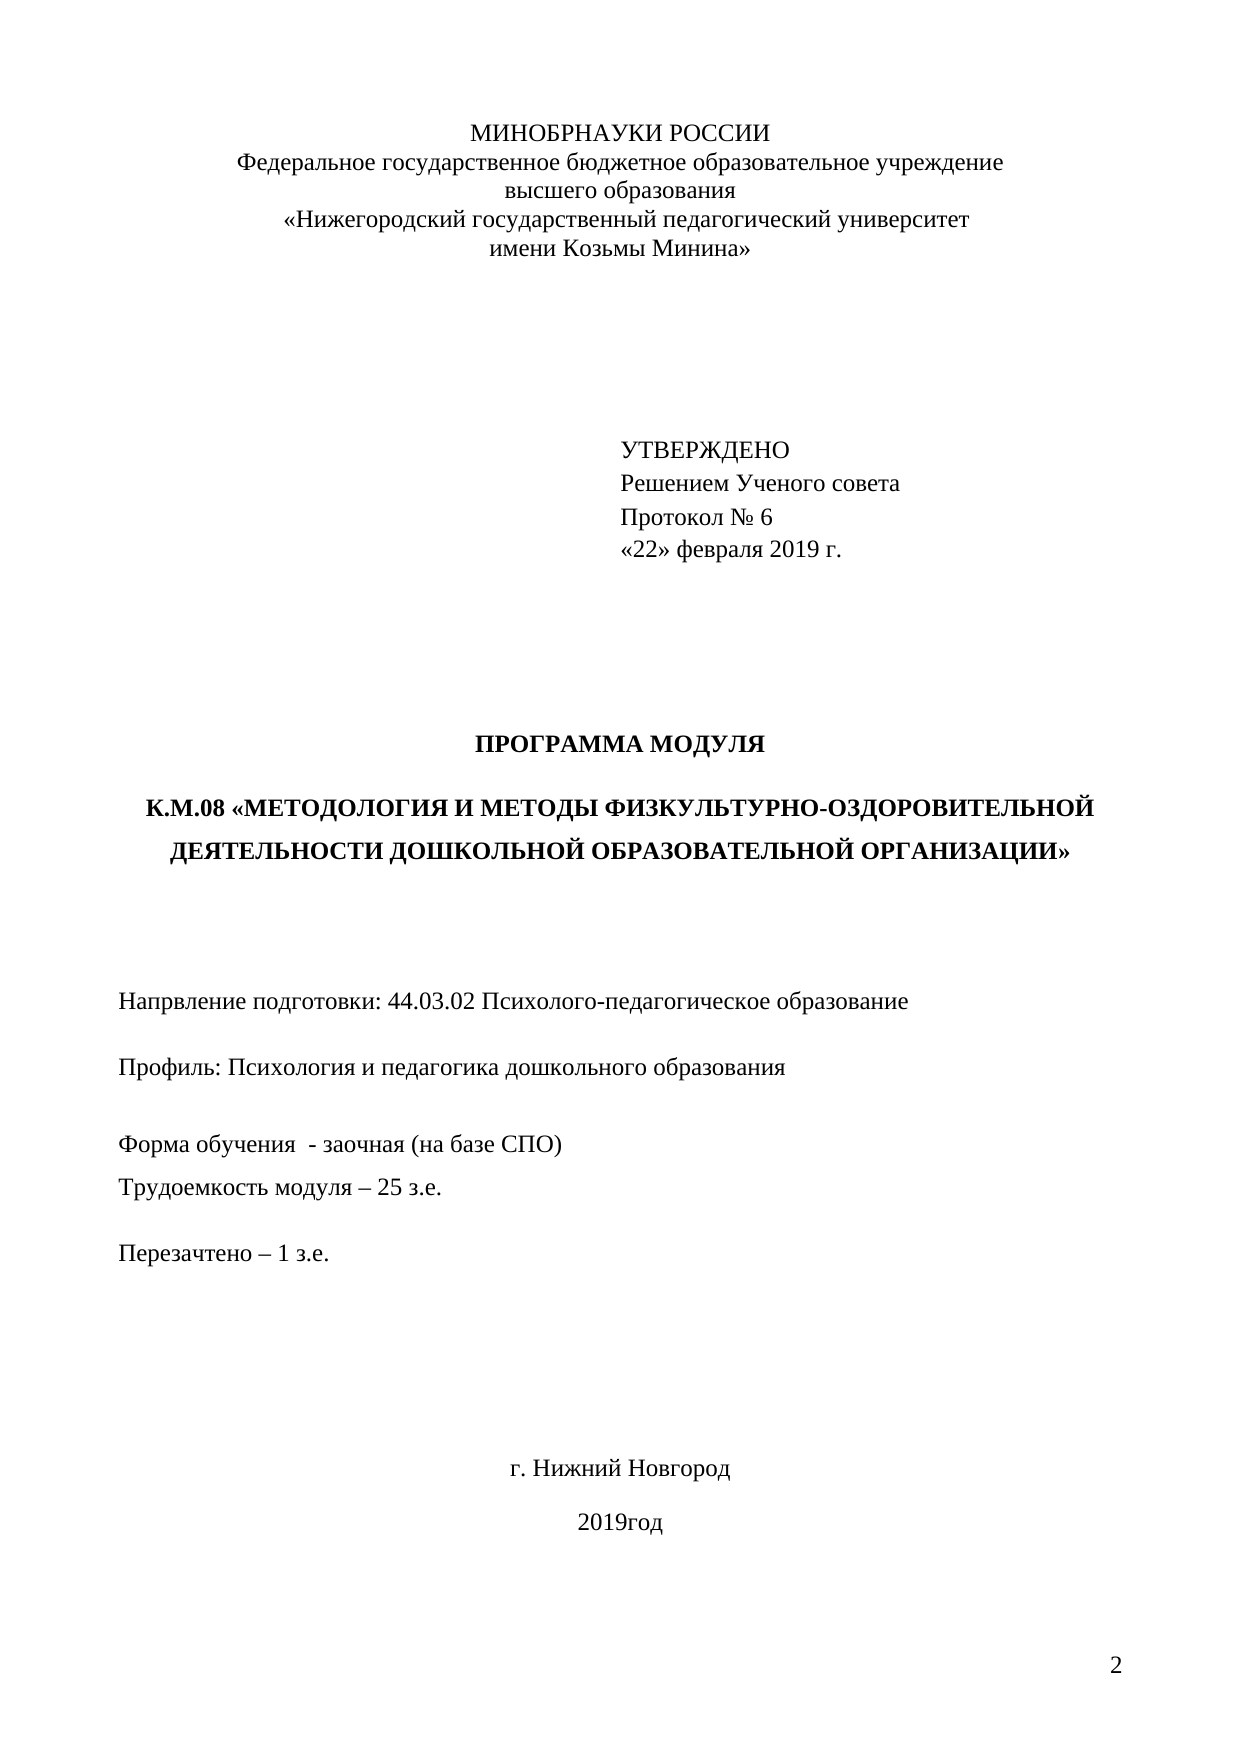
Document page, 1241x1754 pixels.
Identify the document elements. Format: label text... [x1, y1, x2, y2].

text «22» февраля 2019 г. [620, 534, 1122, 563]
text Перезачтено – 1 з.е. [118, 1238, 1122, 1267]
text Протокол № 6 [620, 502, 1122, 530]
text 2019год [118, 1507, 1122, 1536]
text Профиль: Психология и педагогика дошкольного образования [118, 1052, 1122, 1081]
text имени Козьмы Минина» [118, 233, 1122, 262]
text Федеральное государственное бюджетное образовательное учреждение [118, 147, 1122, 176]
text высшего образования [118, 176, 1122, 204]
text К.М.08 «Методология и методы физкультурно-оздоровительной деятельности дошкольной образовательной организации» [118, 793, 1122, 865]
text Решением Ученого совета [620, 468, 1122, 497]
text Напрвление подготовки: 44.03.02 Психолого-педагогическое образование [118, 986, 1122, 1015]
text Форма обучения - заочная (на базе СПО) [118, 1129, 1122, 1157]
text Трудоемкость модуля – 25 з.е. [118, 1172, 1122, 1201]
text «Нижегородский государственный педагогический университет [118, 204, 1122, 233]
text МИНОБРНАУКИ РОССИИ [118, 118, 1122, 147]
text г. Нижний Новгород [118, 1453, 1122, 1482]
text программа модуля [118, 729, 1122, 758]
text УТВЕРЖДЕНО [620, 436, 1122, 464]
